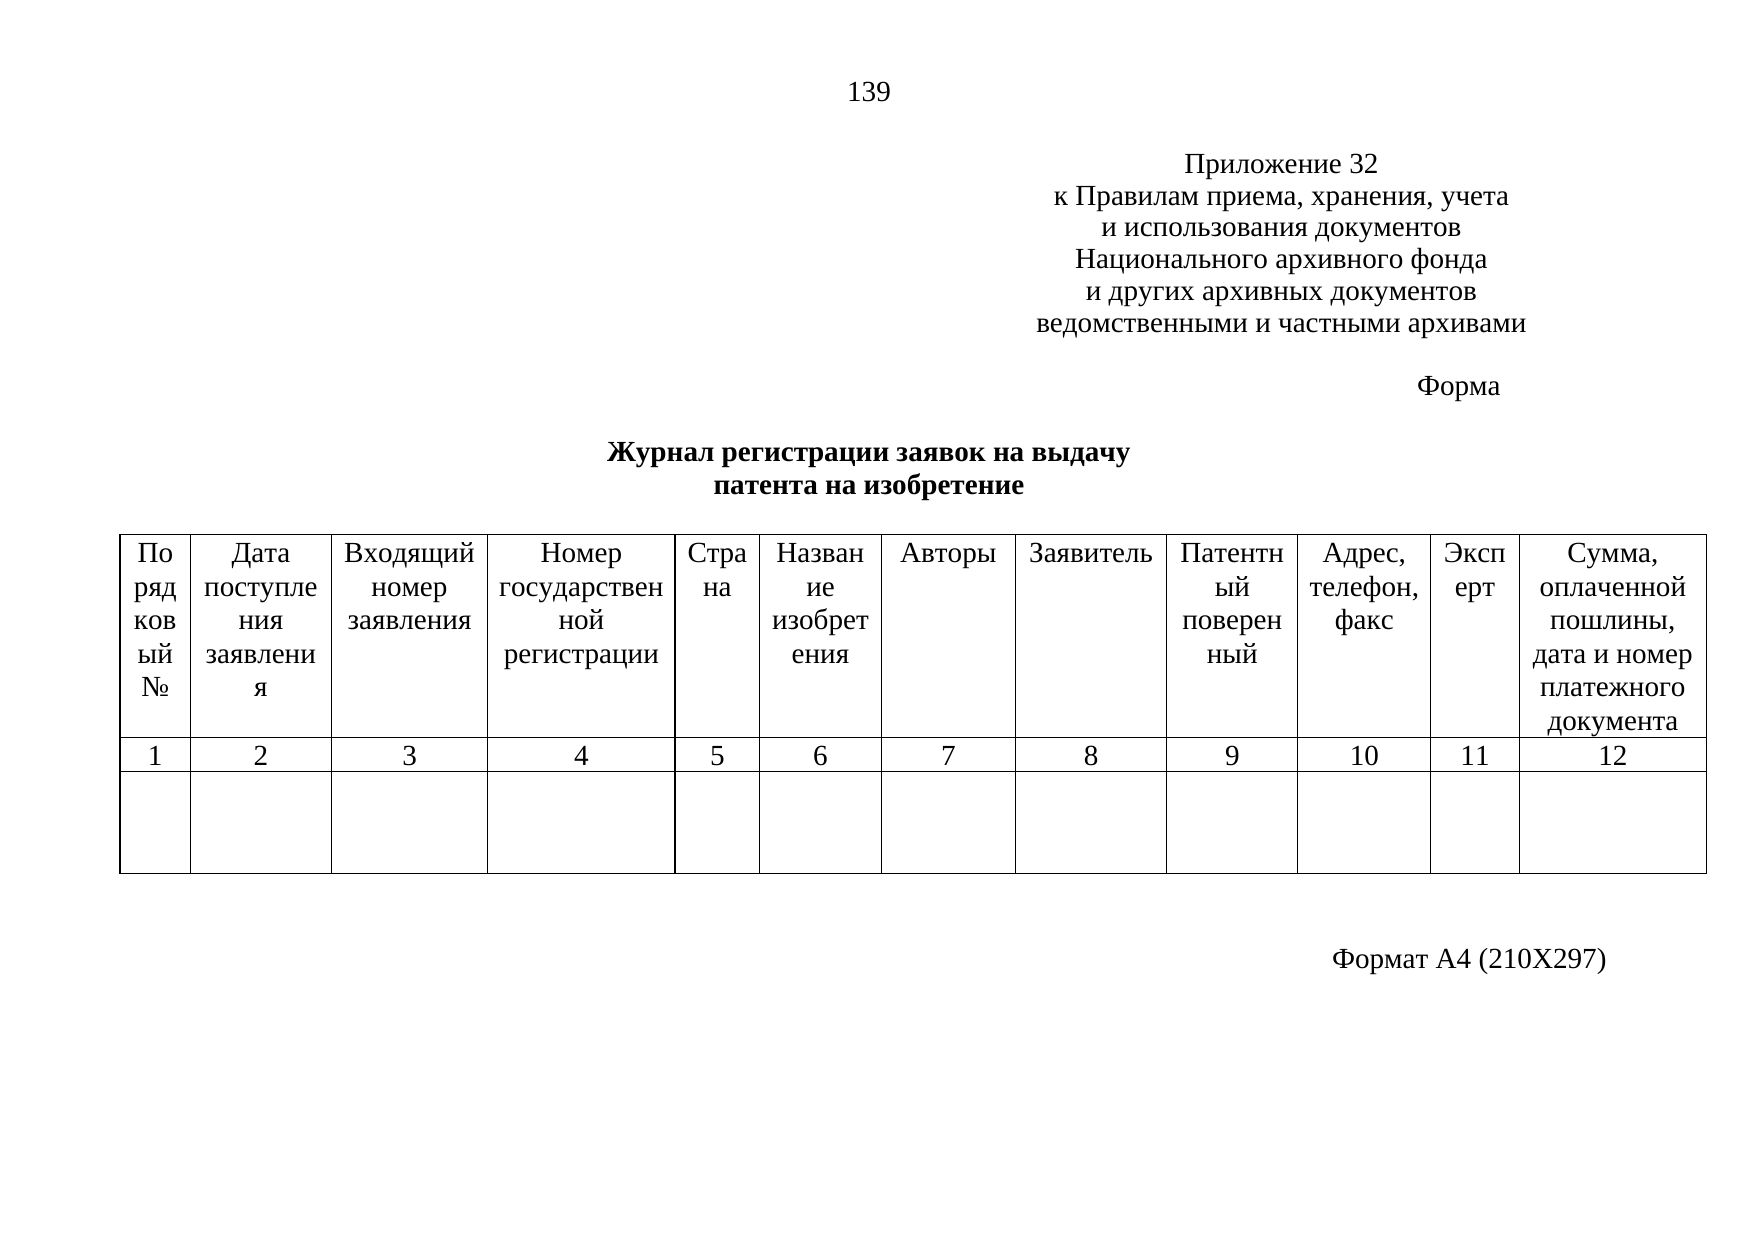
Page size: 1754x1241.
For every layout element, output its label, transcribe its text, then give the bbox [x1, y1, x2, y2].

text и использования документов [956, 211, 1606, 243]
table_cell [1431, 772, 1519, 873]
table_header Сумма, оплаченной пошлины, дата и номер платежного документа [1520, 535, 1706, 737]
table_cell [191, 772, 331, 873]
table_cell 6 [760, 738, 881, 771]
table_cell 2 [191, 738, 331, 771]
text Формат А4 (210Х297) [131, 941, 1606, 974]
text Форма [1237, 370, 1606, 402]
table_header Страна [676, 535, 759, 737]
text и других архивных документов [956, 275, 1606, 307]
table_cell 3 [332, 738, 487, 771]
table_cell [488, 772, 674, 873]
table_cell [1016, 772, 1166, 873]
table_cell 8 [1016, 738, 1166, 771]
table_cell [1520, 772, 1706, 873]
table_header Номер государственной регистрации [488, 535, 674, 737]
table_header Порядковый № [121, 535, 190, 737]
table_cell 5 [676, 738, 759, 771]
table_cell 10 [1298, 738, 1430, 771]
table_cell [1167, 772, 1297, 873]
table_cell 9 [1167, 738, 1297, 771]
table_cell [121, 772, 190, 873]
text к Правилам приема, хранения, учета [956, 179, 1606, 211]
text ведомственными и частными архивами [956, 307, 1606, 338]
table_cell 11 [1431, 738, 1519, 771]
table_header Название изобретения [760, 535, 881, 737]
text Журнал регистрации заявок на выдачу [131, 434, 1606, 467]
table_cell [1298, 772, 1430, 873]
table_header Эксперт [1431, 535, 1519, 737]
table_cell 4 [488, 738, 674, 771]
table_header Адрес, телефон, факс [1298, 535, 1430, 737]
text патента на изобретение [131, 467, 1606, 501]
table_cell [882, 772, 1015, 873]
table_cell [676, 772, 759, 873]
table_header Дата поступления заявления [191, 535, 331, 737]
table_cell 12 [1520, 738, 1706, 771]
table_cell [332, 772, 487, 873]
table_cell 1 [121, 738, 190, 771]
text Национального архивного фонда [956, 243, 1606, 275]
table_header Заявитель [1016, 535, 1166, 737]
table_header Патентный поверенный [1167, 535, 1297, 737]
table_header Входящий номер заявления [332, 535, 487, 737]
table_cell 7 [882, 738, 1015, 771]
text Приложение 32 [956, 148, 1606, 179]
table_header Авторы [882, 535, 1015, 737]
table_cell [760, 772, 881, 873]
